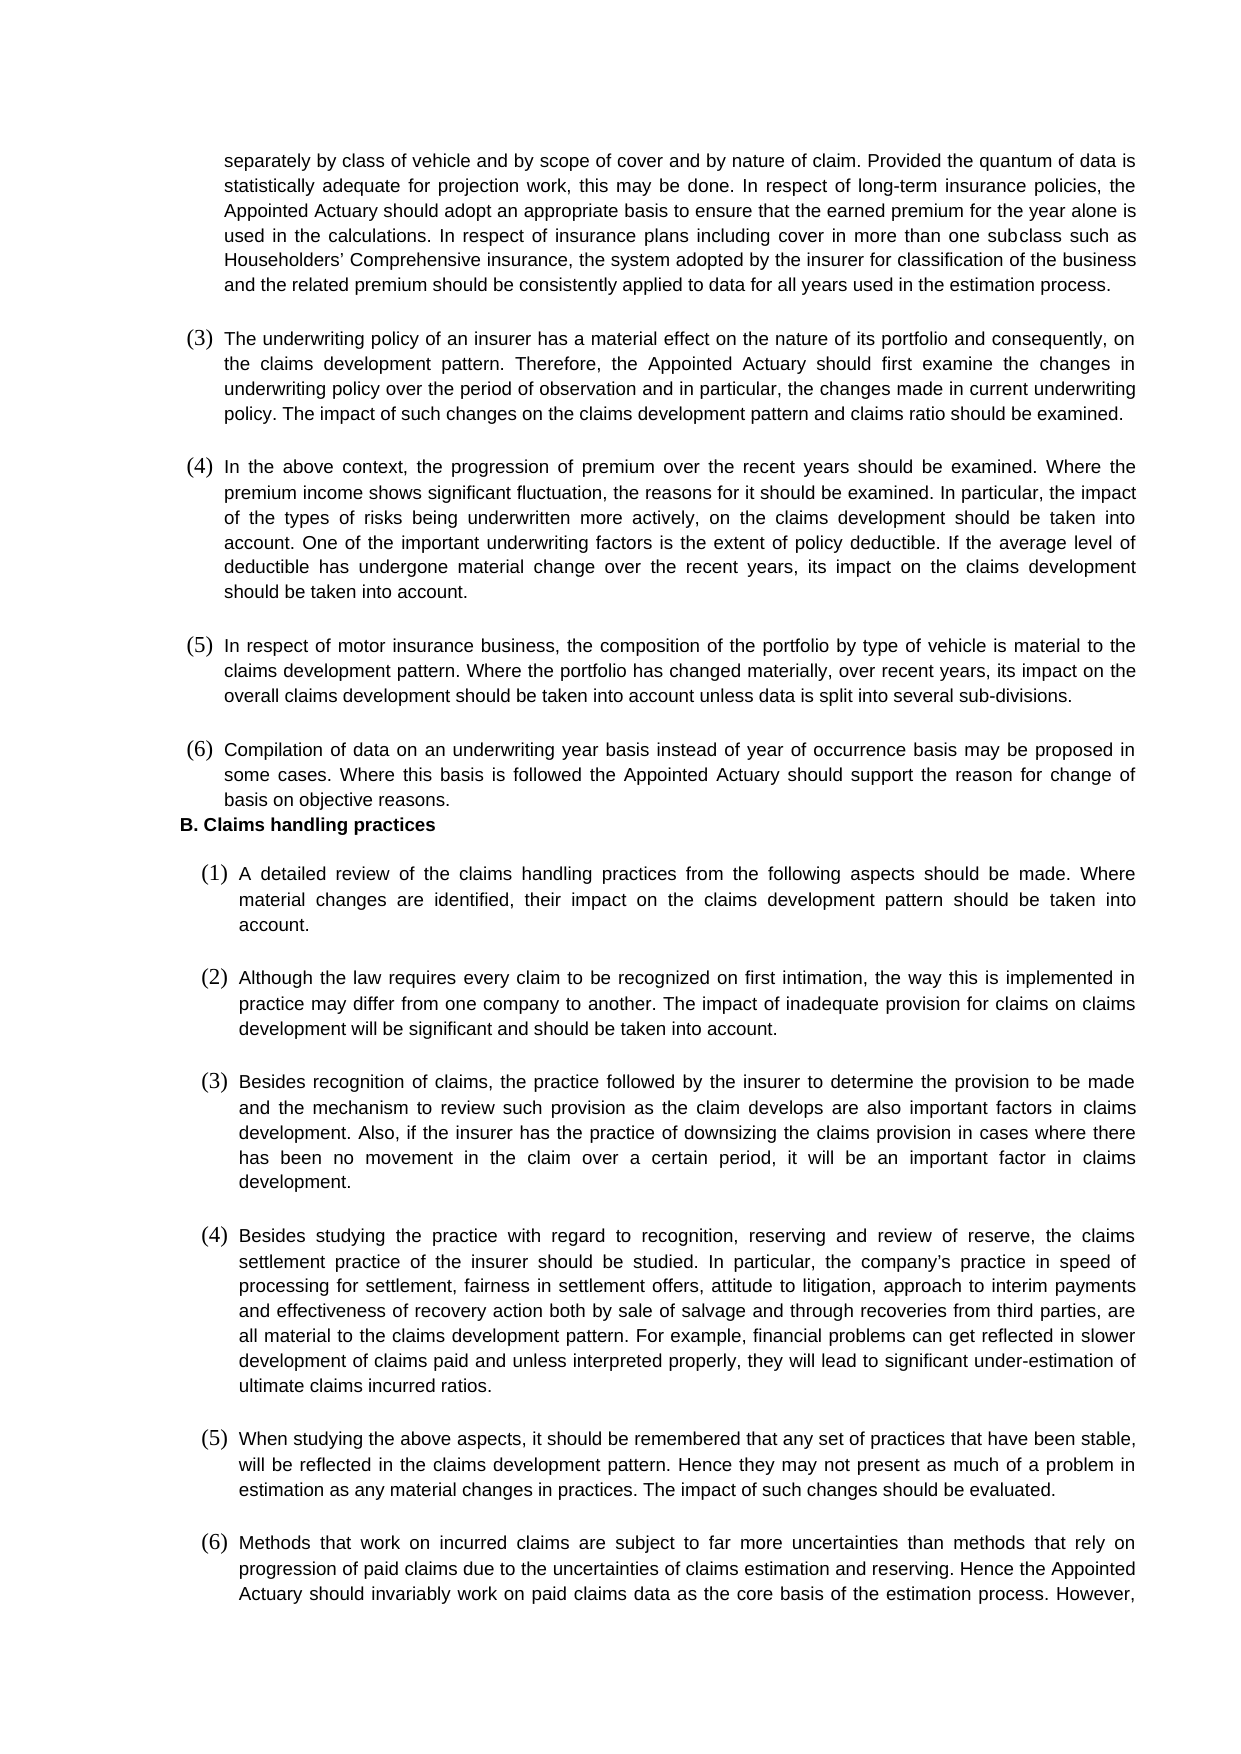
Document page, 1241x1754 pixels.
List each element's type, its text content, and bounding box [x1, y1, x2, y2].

list Besides recognition of claims, the practice followed by the insurer to determine the provision to be made and the mechanism to review such provision as the claim develops are also important factors in claims development. Also, if the insurer has the practice of downsizing the claims provision in cases where there has been no movement in the claim over a certain period, it will be an important factor in claims development. [201, 1067, 1137, 1193]
list Besides studying the practice with regard to recognition, reserving and review of reserve, the claims settlement practice of the insurer should be studied. In particular, the company’s practice in speed of processing for settlement, fairness in settlement offers, attitude to litigation, approach to interim payments and effectiveness of recovery action both by sale of salvage and through recoveries from third parties, are all material to the claims development pattern. For example, financial problems can get reflected in slower development of claims paid and unless interpreted properly, they will lead to significant under-estimation of ultimate claims incurred ratios. [201, 1221, 1137, 1396]
text B. Claims handling practices [179, 814, 1137, 835]
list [186, 150, 1137, 296]
list A detailed review of the claims handling practices from the following aspects should be made. Where material changes are identified, their impact on the claims development pattern should be taken into account. [201, 859, 1137, 935]
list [201, 1528, 1137, 1604]
list When studying the above aspects, it should be remembered that any set of practices that have been stable, will be reflected in the claims development pattern. Hence they may not present as much of a problem in estimation as any material changes in practices. The impact of such changes should be evaluated. [201, 1424, 1137, 1500]
list In respect of motor insurance business, the composition of the portfolio by type of vehicle is material to the claims development pattern. Where the portfolio has changed materially, over recent years, its impact on the overall claims development should be taken into account unless data is split into several sub-divisions. [186, 631, 1137, 707]
list In the above context, the progression of premium over the recent years should be examined. Where the premium income shows significant fluctuation, the reasons for it should be examined. In particular, the impact of the types of risks being underwritten more actively, on the claims development should be taken into account. One of the important underwriting factors is the extent of policy deductible. If the average level of deductible has undergone material change over the recent years, its impact on the claims development should be taken into account. [186, 452, 1137, 603]
list Although the law requires every claim to be recognized on first intimation, the way this is implemented in practice may differ from one company to another. The impact of inadequate provision for claims on claims development will be significant and should be taken into account. [201, 963, 1137, 1039]
list Compilation of data on an underwriting year basis instead of year of occurrence basis may be proposed in some cases. Where this basis is followed the Appointed Actuary should support the reason for change of basis on objective reasons. [186, 734, 1137, 811]
list The underwriting policy of an insurer has a material effect on the nature of its portfolio and consequently, on the claims development pattern. Therefore, the Appointed Actuary should first examine the changes in underwriting policy over the period of observation and in particular, the changes made in current underwriting policy. The impact of such changes on the claims development pattern and claims ratio should be examined. [186, 323, 1137, 424]
